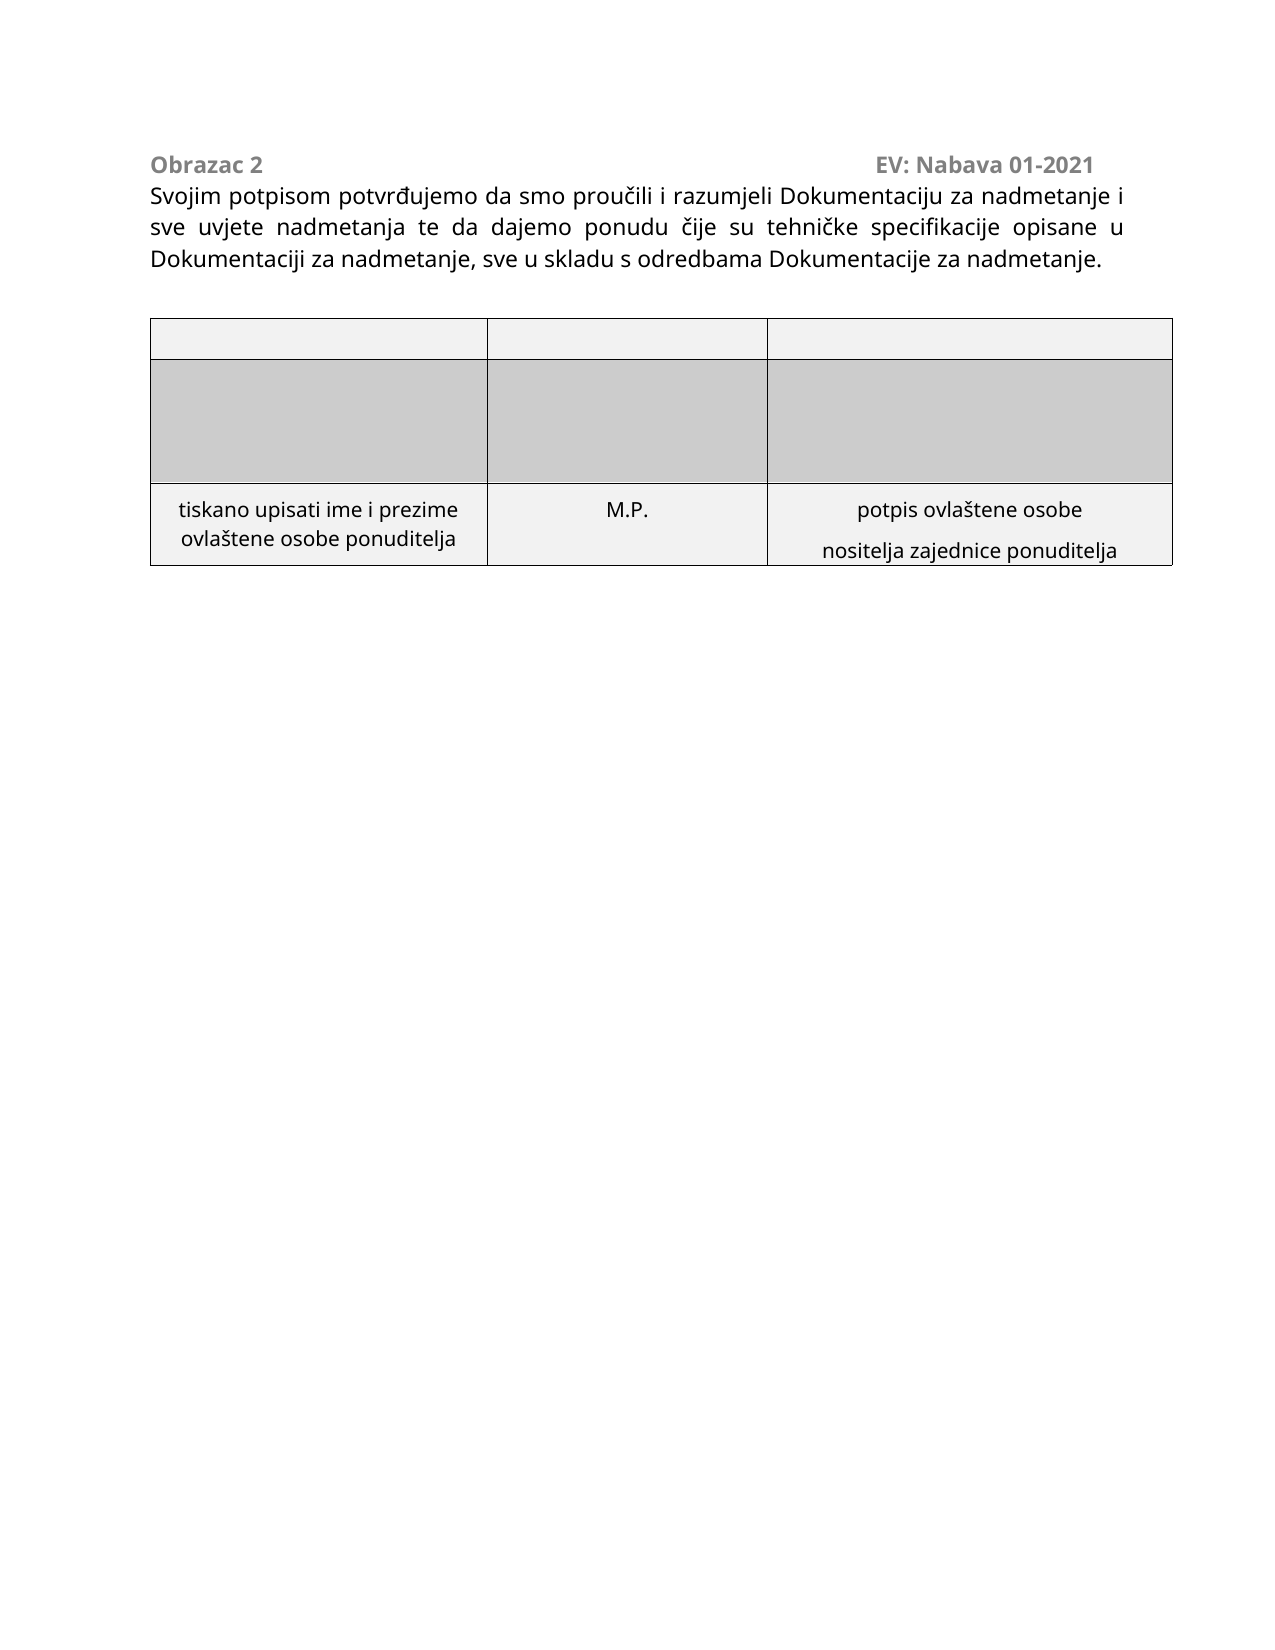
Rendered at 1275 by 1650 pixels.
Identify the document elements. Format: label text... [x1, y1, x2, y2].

table_header [488, 319, 767, 359]
table_cell [488, 360, 767, 482]
table_header [768, 319, 1172, 359]
table_header [151, 319, 487, 359]
table_cell M.P. [488, 484, 767, 565]
text Svojim potpisom potvrđujemo da smo proučili i razumjeli Dokumentaciju za nadmetanje i sve uvjete nadmetanja te da dajemo ponudu čije su tehničke specifikacije opisane u Dokumentaciji za nadmetanje, sve u skladu s odredbama Dokumentacije za nadmetanje. [150, 180, 1125, 274]
table_cell tiskano upisati ime i prezime ovlaštene osobe ponuditelja [151, 484, 487, 565]
table_cell [768, 360, 1172, 482]
table_cell [151, 360, 487, 482]
table_cell potpis ovlaštene osobe nositelja zajednice ponuditelja [768, 484, 1172, 565]
